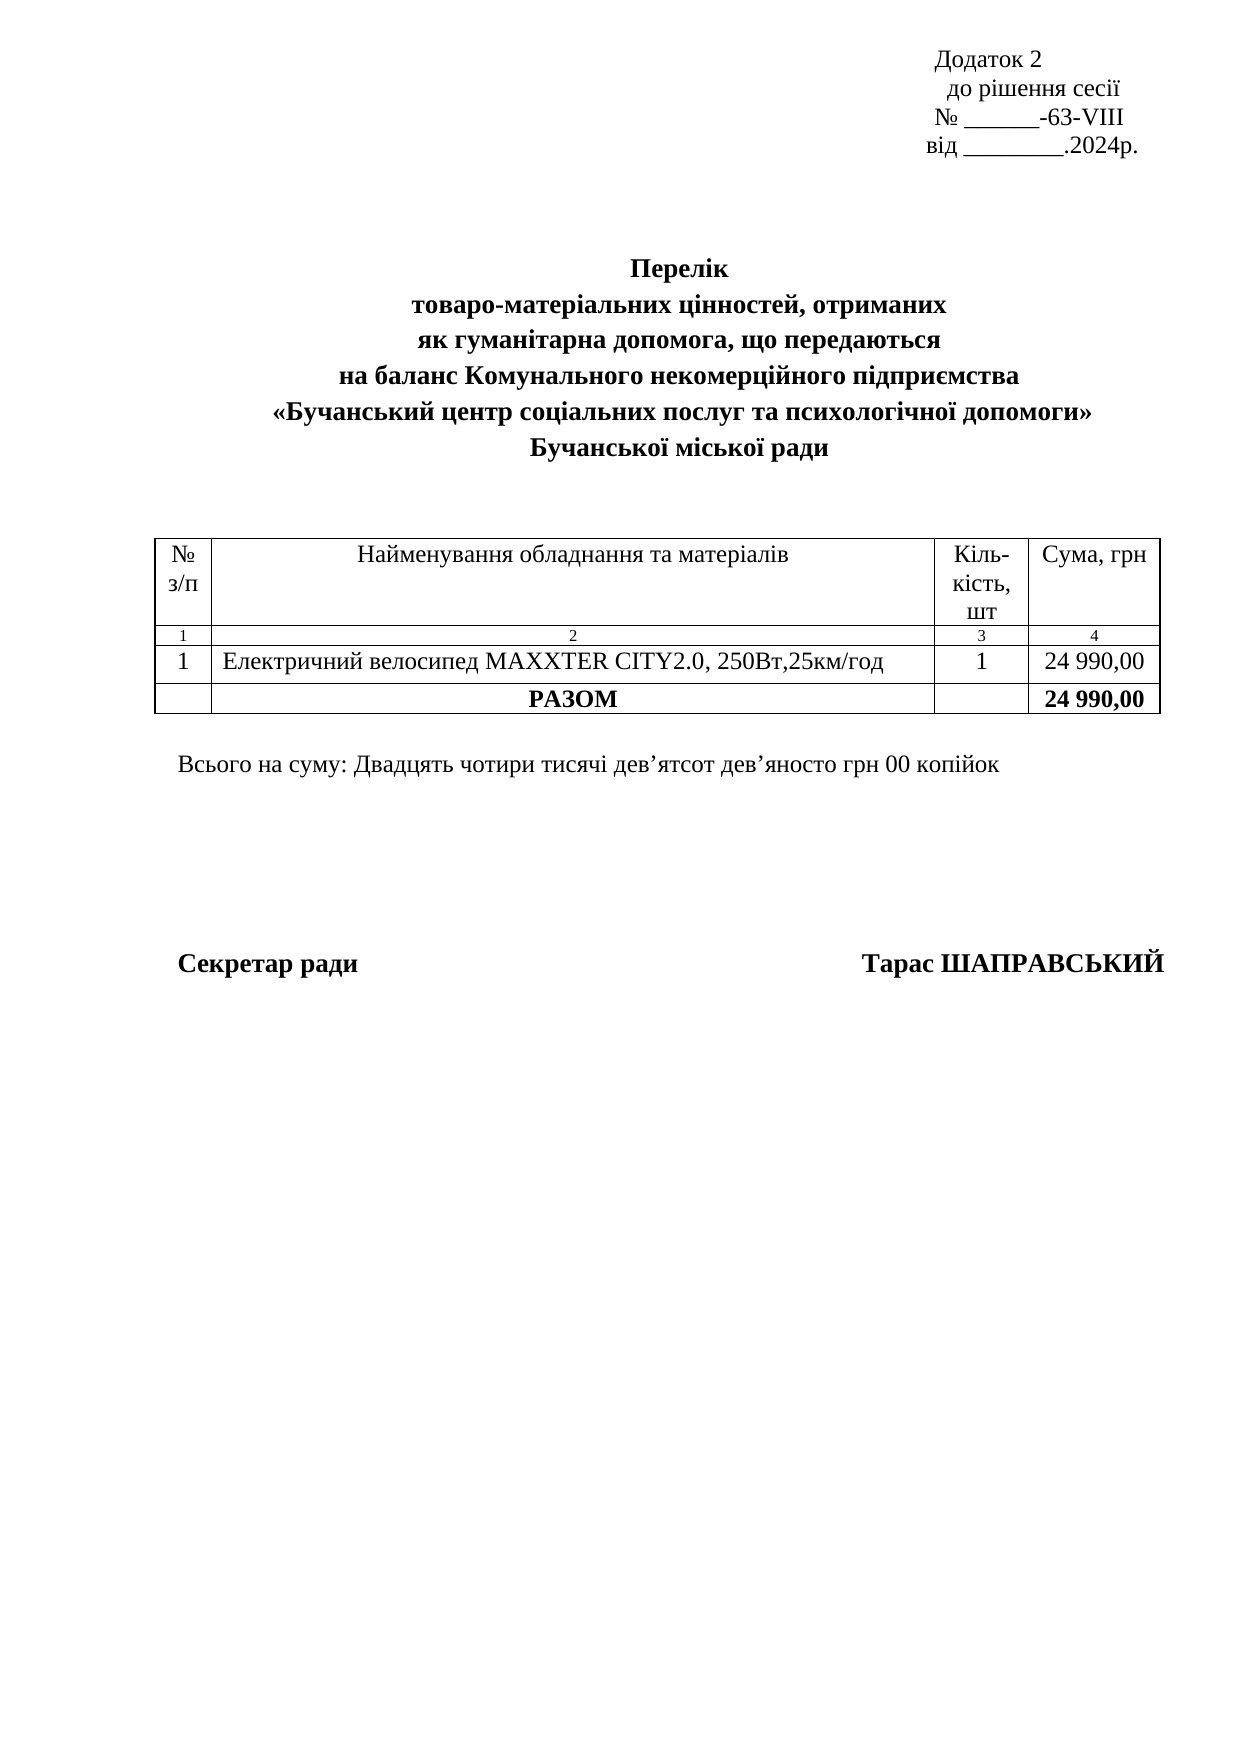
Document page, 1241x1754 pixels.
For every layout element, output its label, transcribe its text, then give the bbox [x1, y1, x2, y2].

table_cell [155, 73, 1144, 216]
table_cell 24 990,00 [1029, 646, 1159, 683]
table_header Кіль-кість, шт [935, 539, 1028, 625]
table_cell [935, 684, 1028, 712]
table_cell 1 [156, 626, 211, 645]
text товаро-матеріальних цінностей, отриманих [177, 288, 1181, 319]
table_cell 24 990,00 [1029, 684, 1159, 712]
table_cell 1 [156, 646, 211, 683]
table_cell [156, 684, 211, 712]
table_header Сума, грн [1029, 539, 1159, 625]
table_header № з/п [156, 539, 211, 625]
table_cell Електричний велосипед MAXXTER CITY2.0, 250Вт,25км/год [212, 646, 934, 683]
table_header Найменування обладнання та матеріалів [212, 539, 934, 625]
text «Бучанський центр соціальних послуг та психологічної допомоги» [177, 395, 1181, 426]
table_cell 3 [935, 626, 1028, 645]
table_cell 4 [1029, 626, 1159, 645]
text Секретар ради Тарас ШАПРАВСЬКИЙ [177, 947, 1181, 979]
table_cell 1 [935, 646, 1028, 683]
table_cell РАЗОМ [212, 684, 934, 712]
text Перелік [177, 252, 1181, 283]
text Бучанської міської ради [177, 431, 1181, 462]
text Всього на суму: Двадцять чотири тисячі дев’ятсот дев’яносто грн 00 копійок [177, 749, 1181, 778]
text як гуманітарна допомога, що передаються [177, 323, 1181, 354]
text на баланс Комунального некомерційного підприємства [177, 359, 1181, 390]
table_header Додаток 2 [155, 44, 1159, 73]
table_cell 2 [212, 626, 934, 645]
